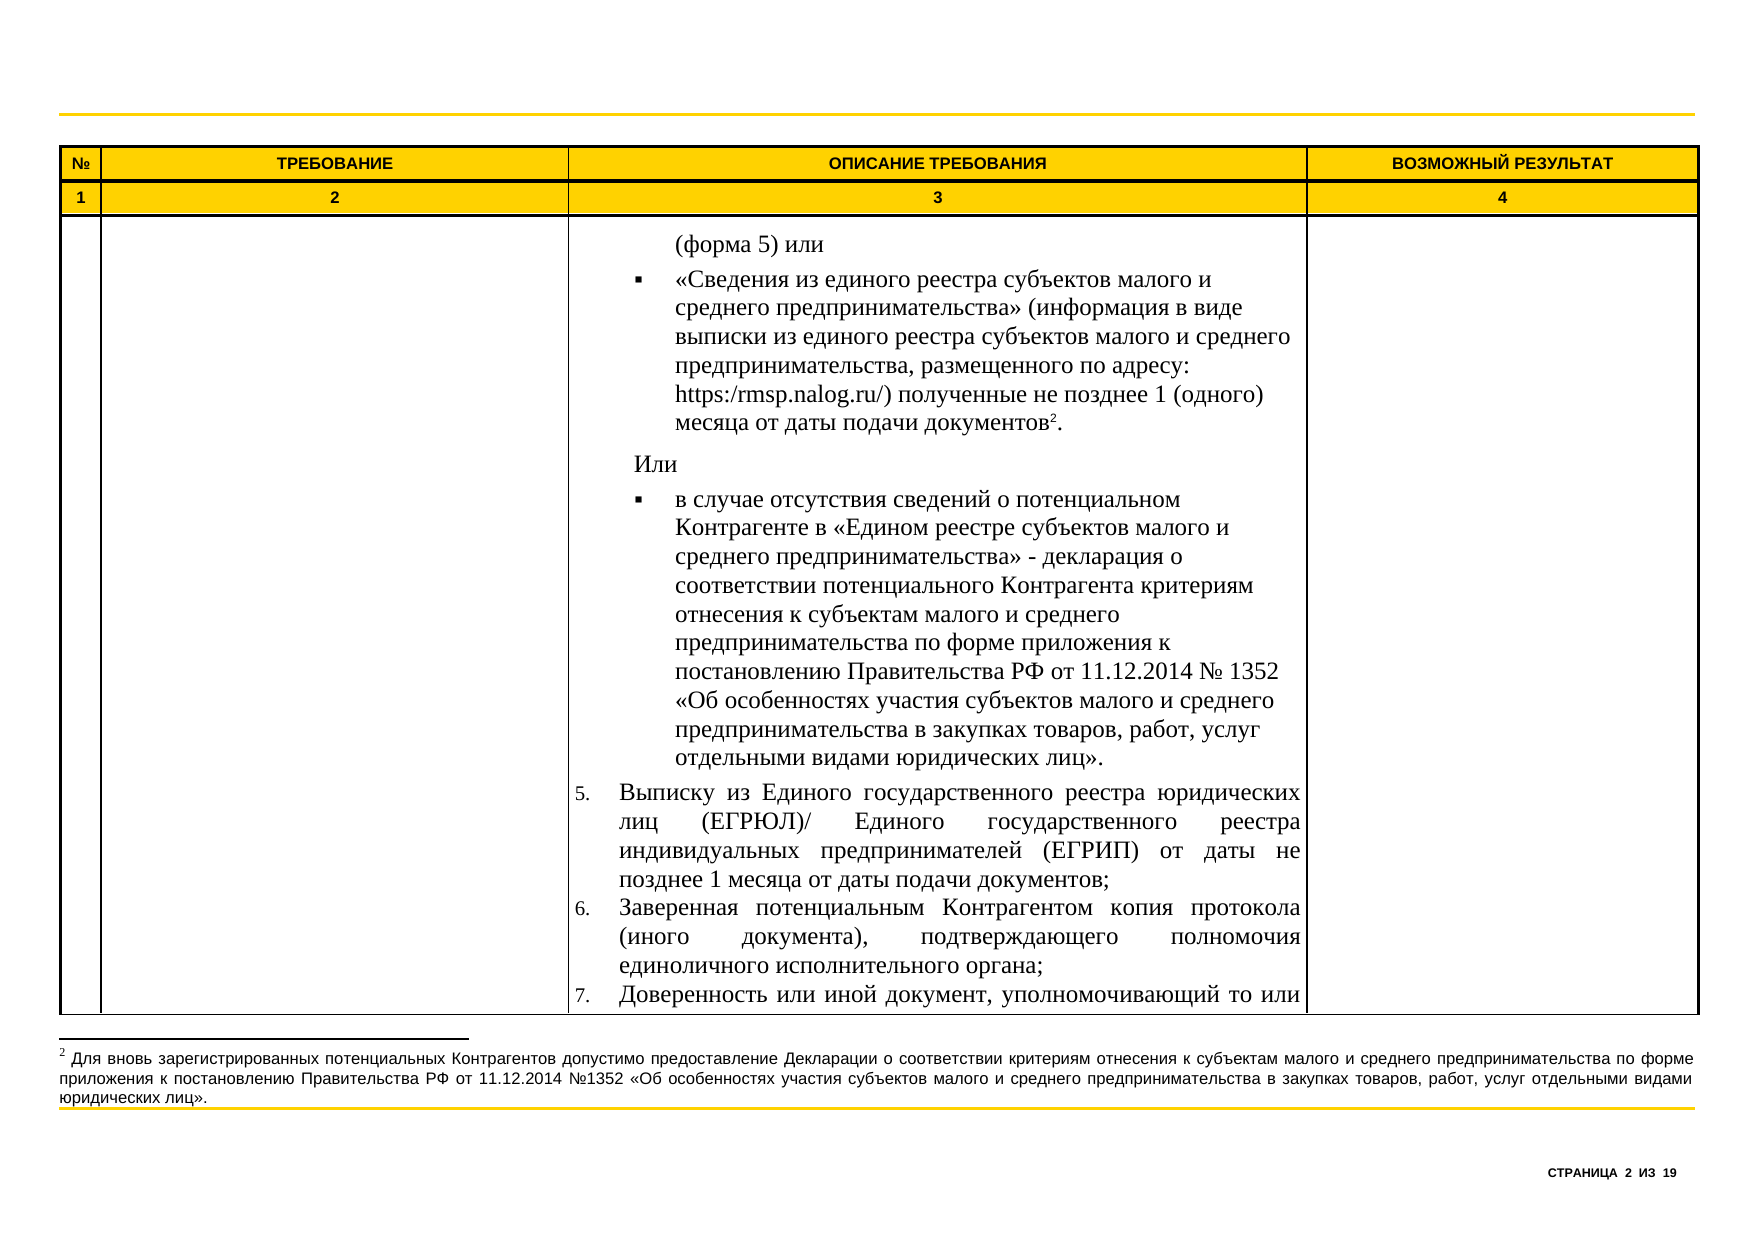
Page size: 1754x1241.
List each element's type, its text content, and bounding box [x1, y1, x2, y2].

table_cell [102, 217, 568, 1013]
table_header № [62, 148, 100, 179]
table_cell 4 [1308, 183, 1697, 213]
table_header Требование [102, 148, 568, 179]
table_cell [569, 217, 1306, 1013]
table_cell [62, 217, 100, 1013]
table_cell 2 [102, 183, 568, 213]
table_header Возможный результат [1308, 148, 1697, 179]
table_header Описание требования [569, 148, 1306, 179]
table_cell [1308, 217, 1697, 1013]
table_cell 3 [569, 183, 1306, 213]
table_cell 1 [62, 183, 100, 213]
